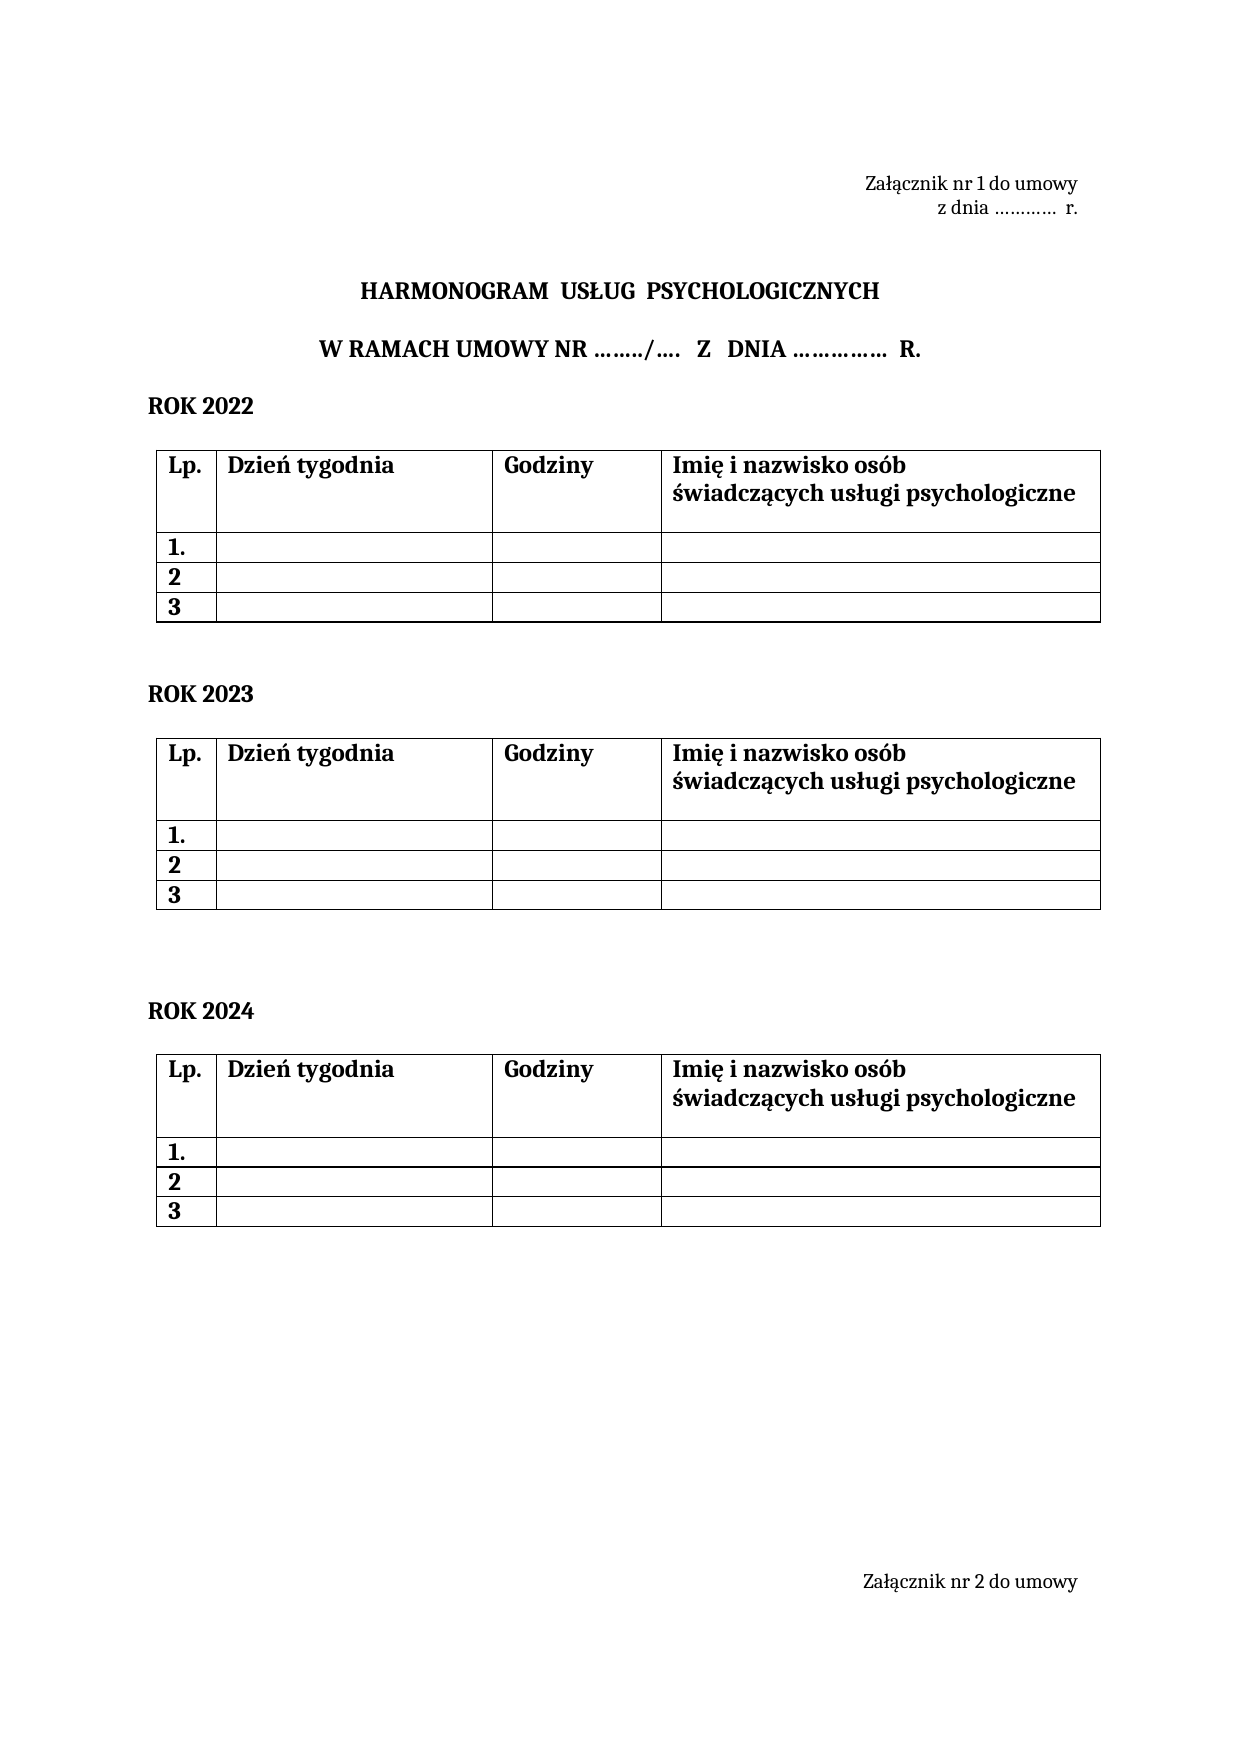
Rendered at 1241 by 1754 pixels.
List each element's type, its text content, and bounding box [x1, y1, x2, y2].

table_cell [493, 533, 661, 562]
table_cell [493, 821, 661, 850]
table_cell 3 [157, 1197, 216, 1226]
table_header Dzień tygodnia [217, 451, 492, 532]
table_cell [217, 563, 492, 592]
table_cell 2 [157, 563, 216, 592]
text Załącznik nr 2 do umowy [664, 1569, 1078, 1593]
table_header Godziny [493, 739, 661, 820]
table_header Dzień tygodnia [217, 739, 492, 820]
table_cell [217, 1168, 492, 1196]
table_cell [493, 563, 661, 592]
table_cell [662, 1138, 1100, 1166]
table_header Imię i nazwisko osób świadczących usługi psychologiczne [662, 1055, 1100, 1137]
table_cell 3 [157, 593, 216, 621]
text Załącznik nr 1 do umowy [664, 172, 1078, 196]
table_cell [662, 851, 1100, 879]
table_cell 1. [157, 1138, 216, 1166]
table_header Godziny [493, 1055, 661, 1137]
text ROK 2022 [148, 392, 1093, 421]
table_cell [217, 1138, 492, 1166]
table_cell [493, 851, 661, 879]
table_cell [217, 851, 492, 879]
table_cell [493, 1197, 661, 1226]
table_cell 2 [157, 851, 216, 879]
table_cell 2 [157, 1168, 216, 1196]
text HARMONOGRAM USŁUG PSYCHOLOGICZNYCH [148, 277, 1093, 306]
table_cell [217, 593, 492, 621]
text W RAMACH UMOWY NR ……../…. Z DNIA …………… R. [148, 334, 1093, 363]
text z dnia ………… r. [664, 196, 1078, 219]
table_cell [662, 533, 1100, 562]
table_header Lp. [157, 1055, 216, 1137]
table_cell [662, 563, 1100, 592]
table_header Lp. [157, 451, 216, 532]
table_cell [662, 821, 1100, 850]
table_header Imię i nazwisko osób świadczących usługi psychologiczne [662, 739, 1100, 820]
table_cell [493, 1138, 661, 1166]
table_cell [217, 881, 492, 909]
table_cell [493, 593, 661, 621]
table_header Lp. [157, 739, 216, 820]
table_cell [217, 1197, 492, 1226]
table_cell [662, 1168, 1100, 1196]
table_header Dzień tygodnia [217, 1055, 492, 1137]
table_cell 3 [157, 881, 216, 909]
table_header Godziny [493, 451, 661, 532]
text ROK 2024 [148, 997, 1093, 1025]
table_cell [493, 881, 661, 909]
table_header Imię i nazwisko osób świadczących usługi psychologiczne [662, 451, 1100, 532]
table_cell [662, 881, 1100, 909]
table_cell [662, 593, 1100, 621]
table_cell [217, 533, 492, 562]
table_cell [217, 821, 492, 850]
table_cell [662, 1197, 1100, 1226]
table_cell [493, 1168, 661, 1196]
text ROK 2023 [148, 680, 1093, 709]
table_cell 1. [157, 821, 216, 850]
table_cell 1. [157, 533, 216, 562]
